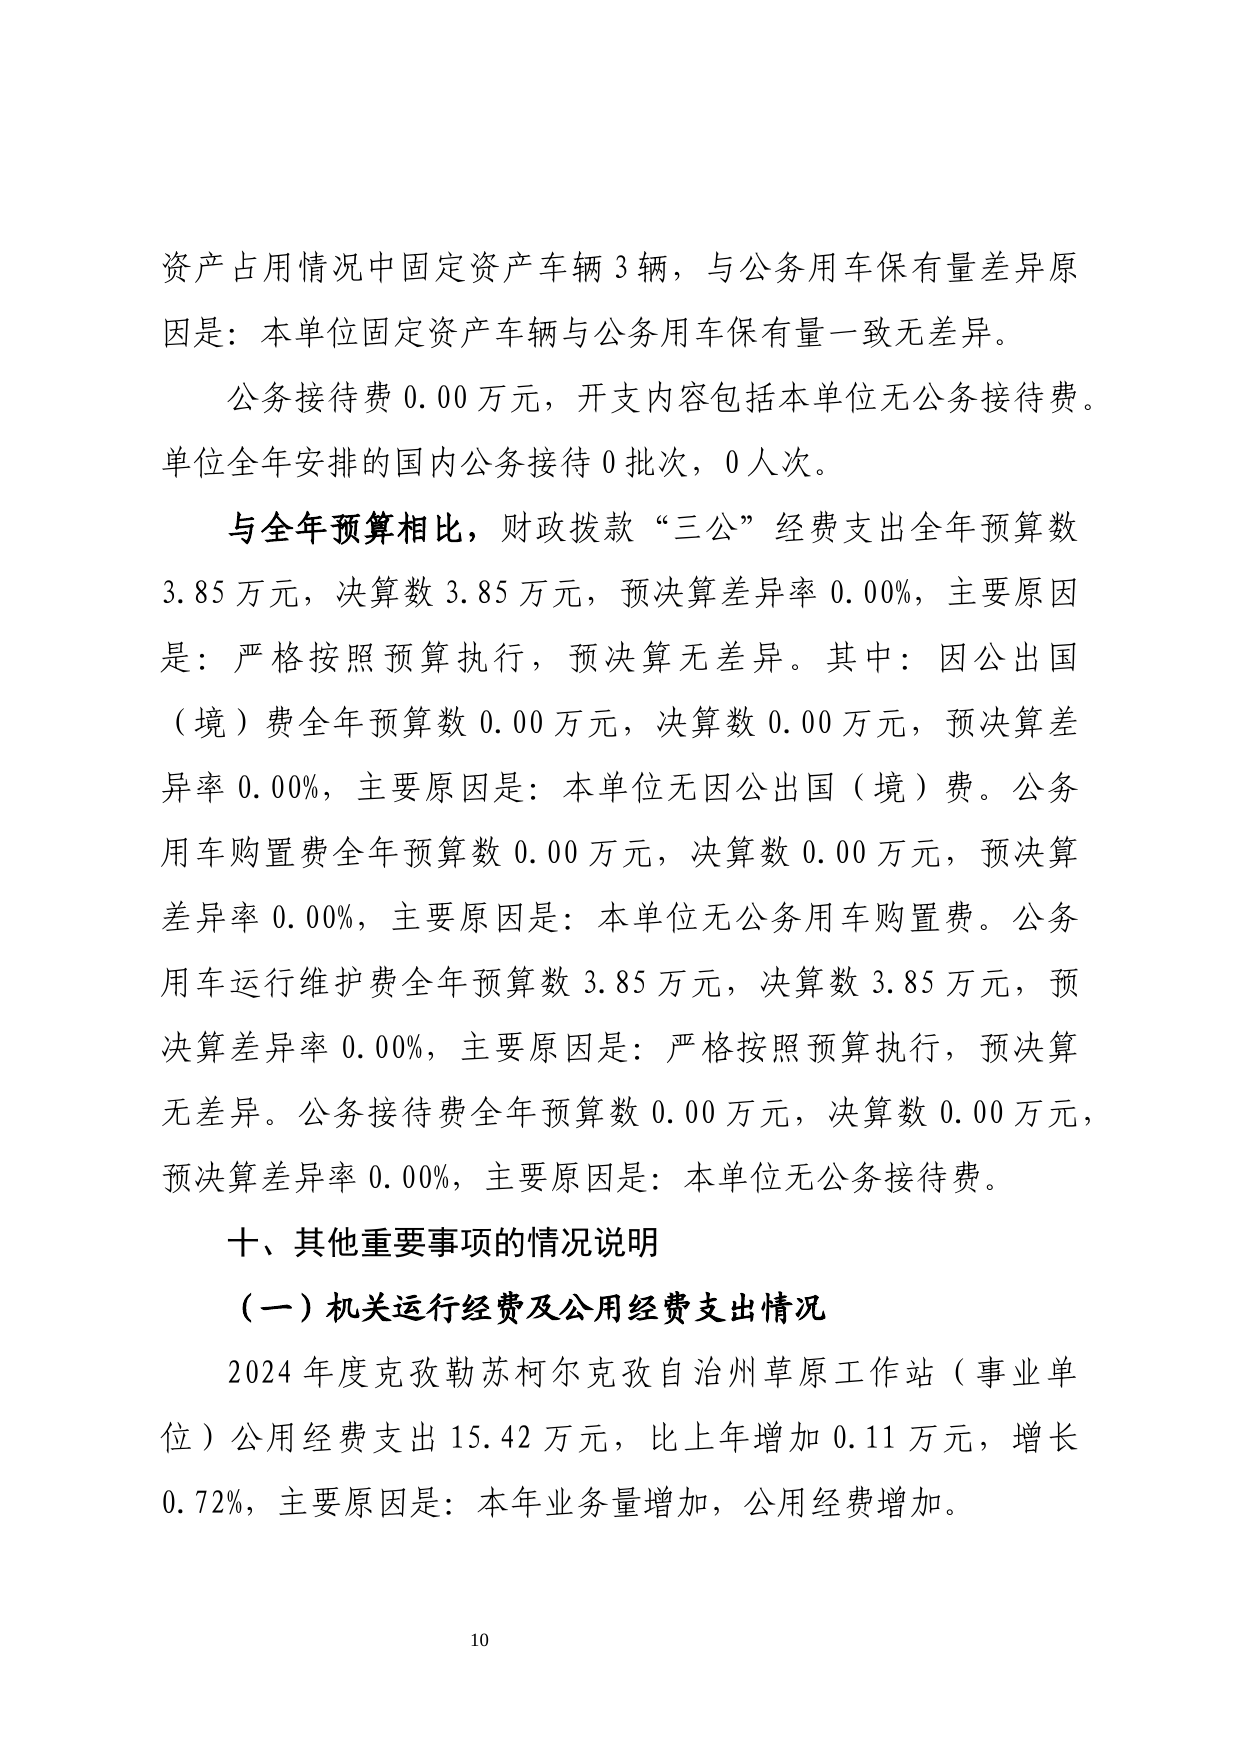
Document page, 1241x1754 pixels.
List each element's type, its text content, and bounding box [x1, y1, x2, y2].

text 公务接待费0.00万元，开支内容包括本单位无公务接待费。单位全年安排的国内公务接待0批次，0人次。 [159, 363, 1081, 493]
text （一）机关运行经费及公用经费支出情况 [159, 1273, 1081, 1338]
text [159, 233, 1081, 363]
text 2024年度克孜勒苏柯尔克孜自治州草原工作站（事业单位）公用经费支出15.42万元，比上年增加0.11万元，增长0.72%，主要原因是：本年业务量增加，公用经费增加。 [159, 1338, 1081, 1533]
text 与全年预算相比，财政拨款“三公”经费支出全年预算数3.85万元，决算数3.85万元，预决算差异率0.00%，主要原因是：严格按照预算执行，预决算无差异。其中：因公出国（境）费全年预算数0.00万元，决算数0.00万元，预决算差异率0.00%，主要原因是：本单位无因公出国（境）费。公务用车购置费全年预算数0.00万元，决算数0.00万元，预决算差异率0.00%，主要原因是：本单位无公务用车购置费。公务用车运行维护费全年预算数3.85万元，决算数3.85万元，预决算差异率0.00%，主要原因是：严格按照预算执行，预决算无差异。公务接待费全年预算数0.00万元，决算数0.00万元，预决算差异率0.00%，主要原因是：本单位无公务接待费。 [159, 493, 1081, 1208]
text 十、其他重要事项的情况说明 [159, 1208, 1081, 1273]
